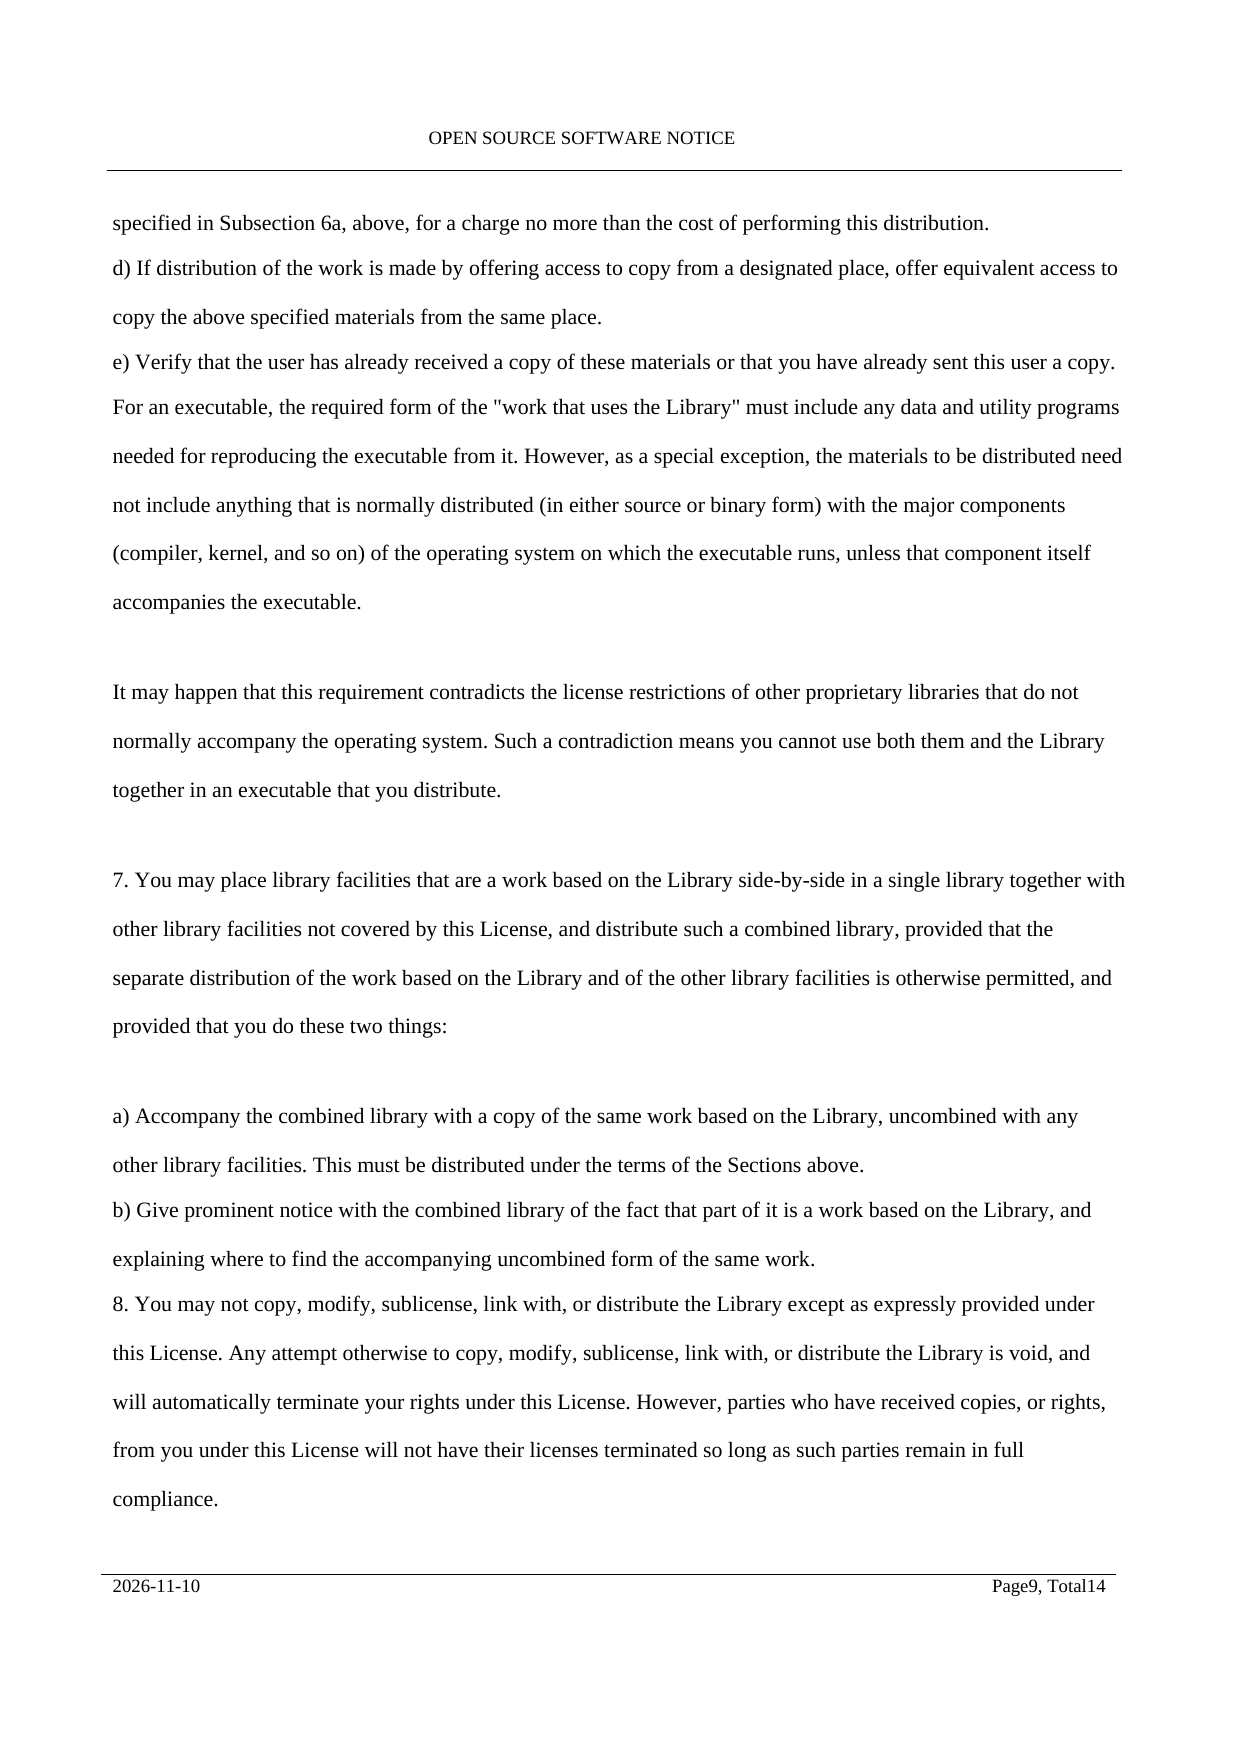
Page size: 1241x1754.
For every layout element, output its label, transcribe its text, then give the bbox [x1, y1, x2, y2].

text It may happen that this requirement contradicts the license restrictions of other proprietary libraries that do not normally accompany the operating system. Such a contradiction means you cannot use both them and the Library together in an executable that you distribute. [112, 676, 1128, 806]
text 8. You may not copy, modify, sublicense, link with, or distribute the Library except as expressly provided under this License. Any attempt otherwise to copy, modify, sublicense, link with, or distribute the Library is void, and will automatically terminate your rights under this License. However, parties who have received copies, or rights, from you under this License will not have their licenses terminated so long as such parties remain in full compliance. [112, 1287, 1128, 1515]
text a) Accompany the combined library with a copy of the same work based on the Library, uncombined with any other library facilities. This must be distributed under the terms of the Sections above. [112, 1100, 1128, 1181]
text 7. You may place library facilities that are a work based on the Library side-by-side in a single library together with other library facilities not covered by this License, and distribute such a combined library, provided that the separate distribution of the work based on the Library and of the other library facilities is otherwise permitted, and provided that you do these two things: [112, 863, 1128, 1042]
text d) If distribution of the work is made by offering access to copy from a designated place, offer equivalent access to copy the above specified materials from the same place. [112, 251, 1128, 333]
text b) Give prominent notice with the combined library of the fact that part of it is a work based on the Library, and explaining where to find the accompanying uncombined form of the same work. [112, 1194, 1128, 1275]
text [112, 206, 1128, 239]
text For an executable, the required form of the "work that uses the Library" must include any data and utility programs needed for reproducing the executable from it. However, as a special exception, the materials to be distributed need not include anything that is normally distributed (in either source or binary form) with the major components (compiler, kernel, and so on) of the operating system on which the executable runs, unless that component itself accompanies the executable. [112, 390, 1128, 618]
text e) Verify that the user has already received a copy of these materials or that you have already sent this user a copy. [112, 345, 1128, 378]
